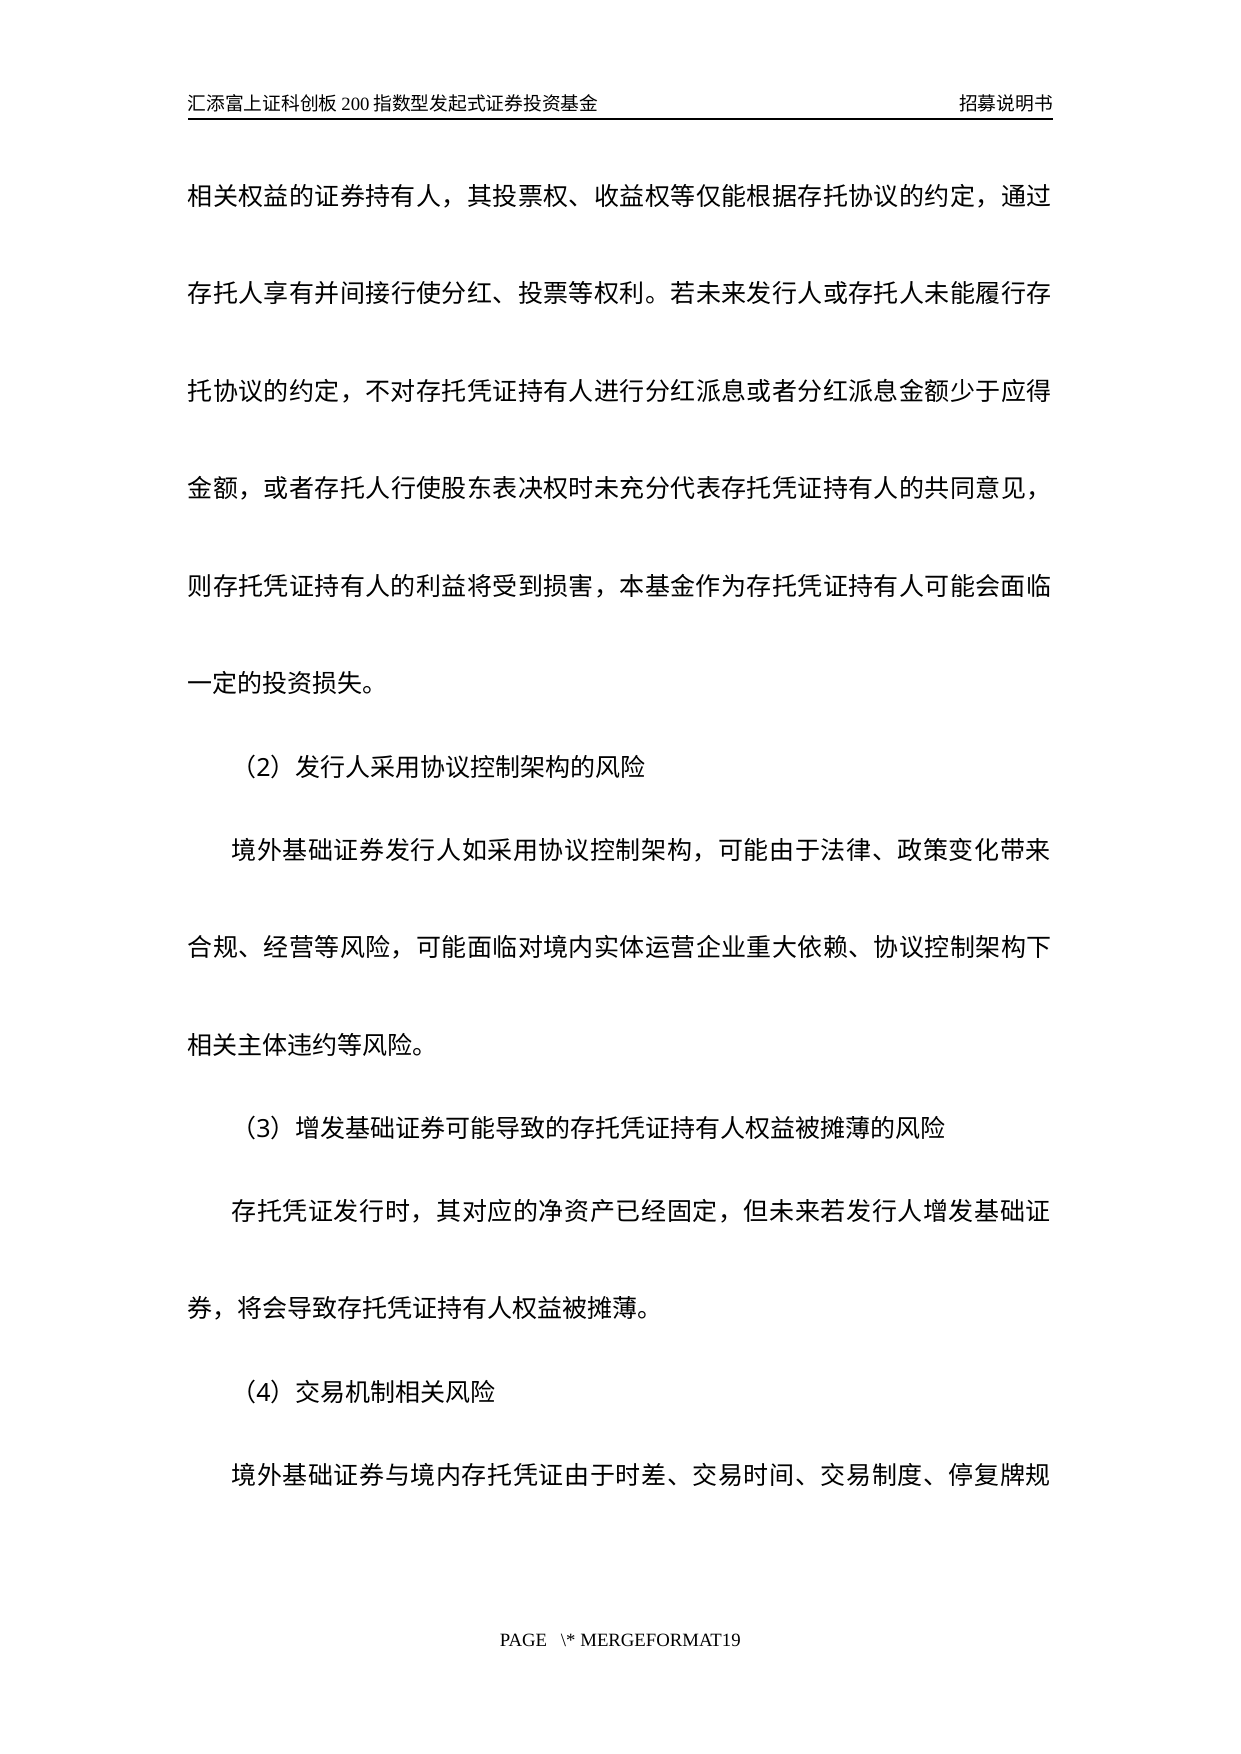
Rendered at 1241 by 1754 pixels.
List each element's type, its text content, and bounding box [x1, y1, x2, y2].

text 存托凭证发行时，其对应的净资产已经固定，但未来若发行人增发基础证券，将会导致存托凭证持有人权益被摊薄。 [187, 1177, 1053, 1339]
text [187, 162, 1053, 714]
text （4）交易机制相关风险 [187, 1358, 1053, 1423]
text 境外基础证券发行人如采用协议控制架构，可能由于法律、政策变化带来合规、经营等风险，可能面临对境内实体运营企业重大依赖、协议控制架构下相关主体违约等风险。 [187, 816, 1053, 1076]
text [187, 1441, 1053, 1506]
text （2）发行人采用协议控制架构的风险 [187, 733, 1053, 798]
text （3）增发基础证券可能导致的存托凭证持有人权益被摊薄的风险 [187, 1094, 1053, 1159]
